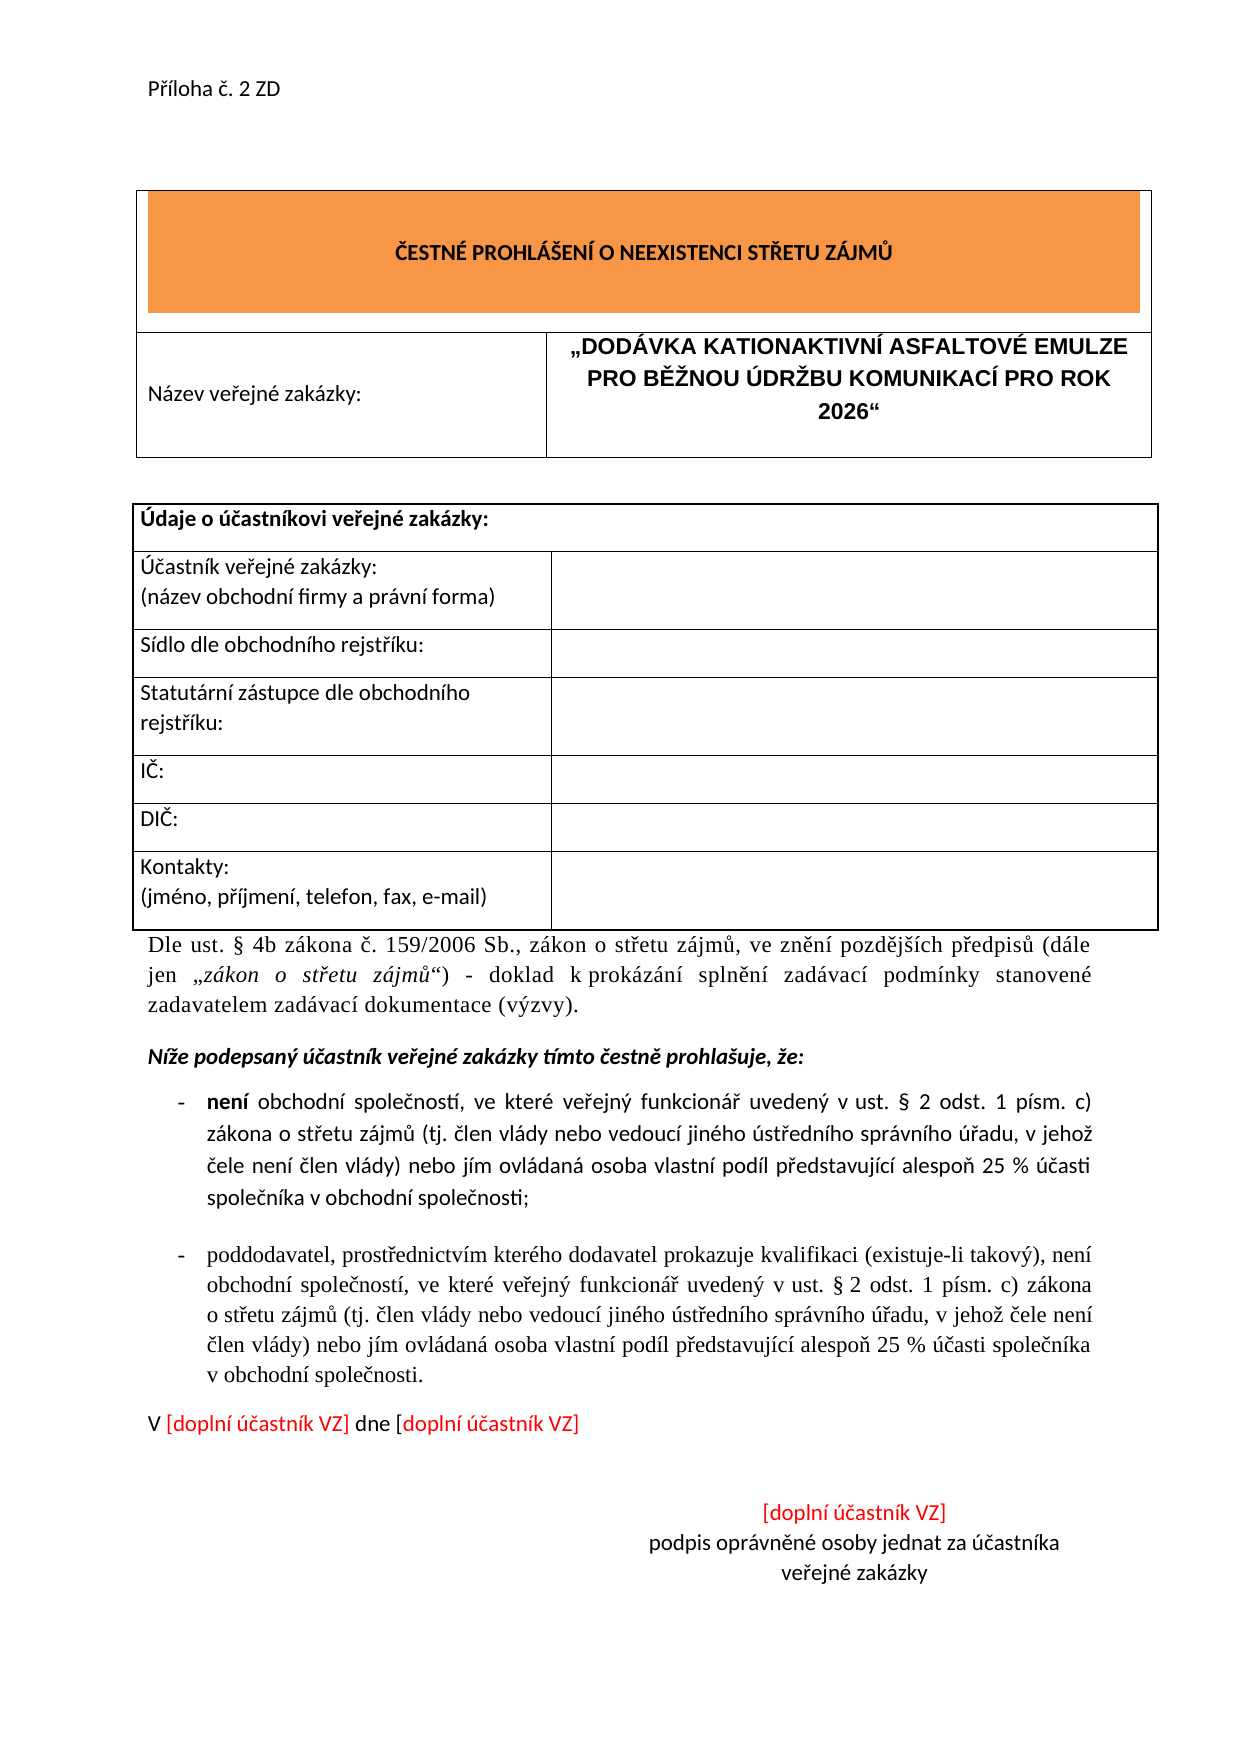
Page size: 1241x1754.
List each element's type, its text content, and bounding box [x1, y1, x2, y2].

table_cell „DODÁVKA KATIONAKTIVNÍ ASFALTOVÉ EMULZE PRO BĚŽNOU ÚDRŽBU KOMUNIKACÍ PRO ROK 2026“ [547, 333, 1151, 457]
table_header ČESTNÉ PROHLÁŠENÍ O NEEXISTENCI STŘETU ZÁJMŮ [137, 191, 1151, 332]
table_cell Kontakty: (jméno, příjmení, telefon, fax, e-mail) [134, 852, 551, 929]
table_cell IČ: [134, 756, 551, 803]
list není obchodní společností, ve které veřejný funkcionář uvedený v ust. § 2 odst. 1 písm. c) zákona o střetu zájmů (tj. člen vlády nebo vedoucí jiného ústředního správního úřadu, v jehož čele není člen vlády) nebo jím ovládaná osoba vlastní podíl představující alespoň 25 % účasti společníka v obchodní společnosti; [177, 1087, 1093, 1212]
table_cell [552, 678, 1157, 755]
table_cell Název veřejné zakázky: [137, 333, 546, 457]
text podpis oprávněné osoby jednat za účastníka veřejné zakázky [616, 1528, 1093, 1586]
table_cell DIČ: [134, 804, 551, 851]
table_cell [552, 630, 1157, 677]
text Níže podepsaný účastník veřejné zakázky tímto čestně prohlašuje, že: [148, 1042, 1093, 1070]
table_cell Sídlo dle obchodního rejstříku: [134, 630, 551, 677]
table_cell [552, 552, 1157, 629]
table_cell Statutární zástupce dle obchodního rejstříku: [134, 678, 551, 755]
table_cell Účastník veřejné zakázky: (název obchodní firmy a právní forma) [134, 552, 551, 629]
text V [doplní účastník VZ] dne [doplní účastník VZ] [148, 1408, 1093, 1437]
title Dle ust. § 4b zákona č. 159/2006 Sb., zákon o střetu zájmů, ve znění pozdějších předpisů (dále jen „zákon o střetu zájmů“) - doklad k prokázání splnění zadávací podmínky stanovené zadavatelem zadávací dokumentace (výzvy). [148, 931, 1093, 1018]
list poddodavatel, prostřednictvím kterého dodavatel prokazuje kvalifikaci (existuje-li takový), není obchodní společností, ve které veřejný funkcionář uvedený v ust. § 2 odst. 1 písm. c) zákona o střetu zájmů (tj. člen vlády nebo vedoucí jiného ústředního správního úřadu, v jehož čele není člen vlády) nebo jím ovládaná osoba vlastní podíl představující alespoň 25 % účasti společníka v obchodní společnosti. [177, 1241, 1093, 1388]
table_cell [552, 756, 1157, 803]
table_header Údaje o účastníkovi veřejné zakázky: [134, 505, 1157, 551]
text [doplní účastník VZ] [616, 1498, 1093, 1526]
table_cell [552, 852, 1157, 929]
table_cell [552, 804, 1157, 851]
